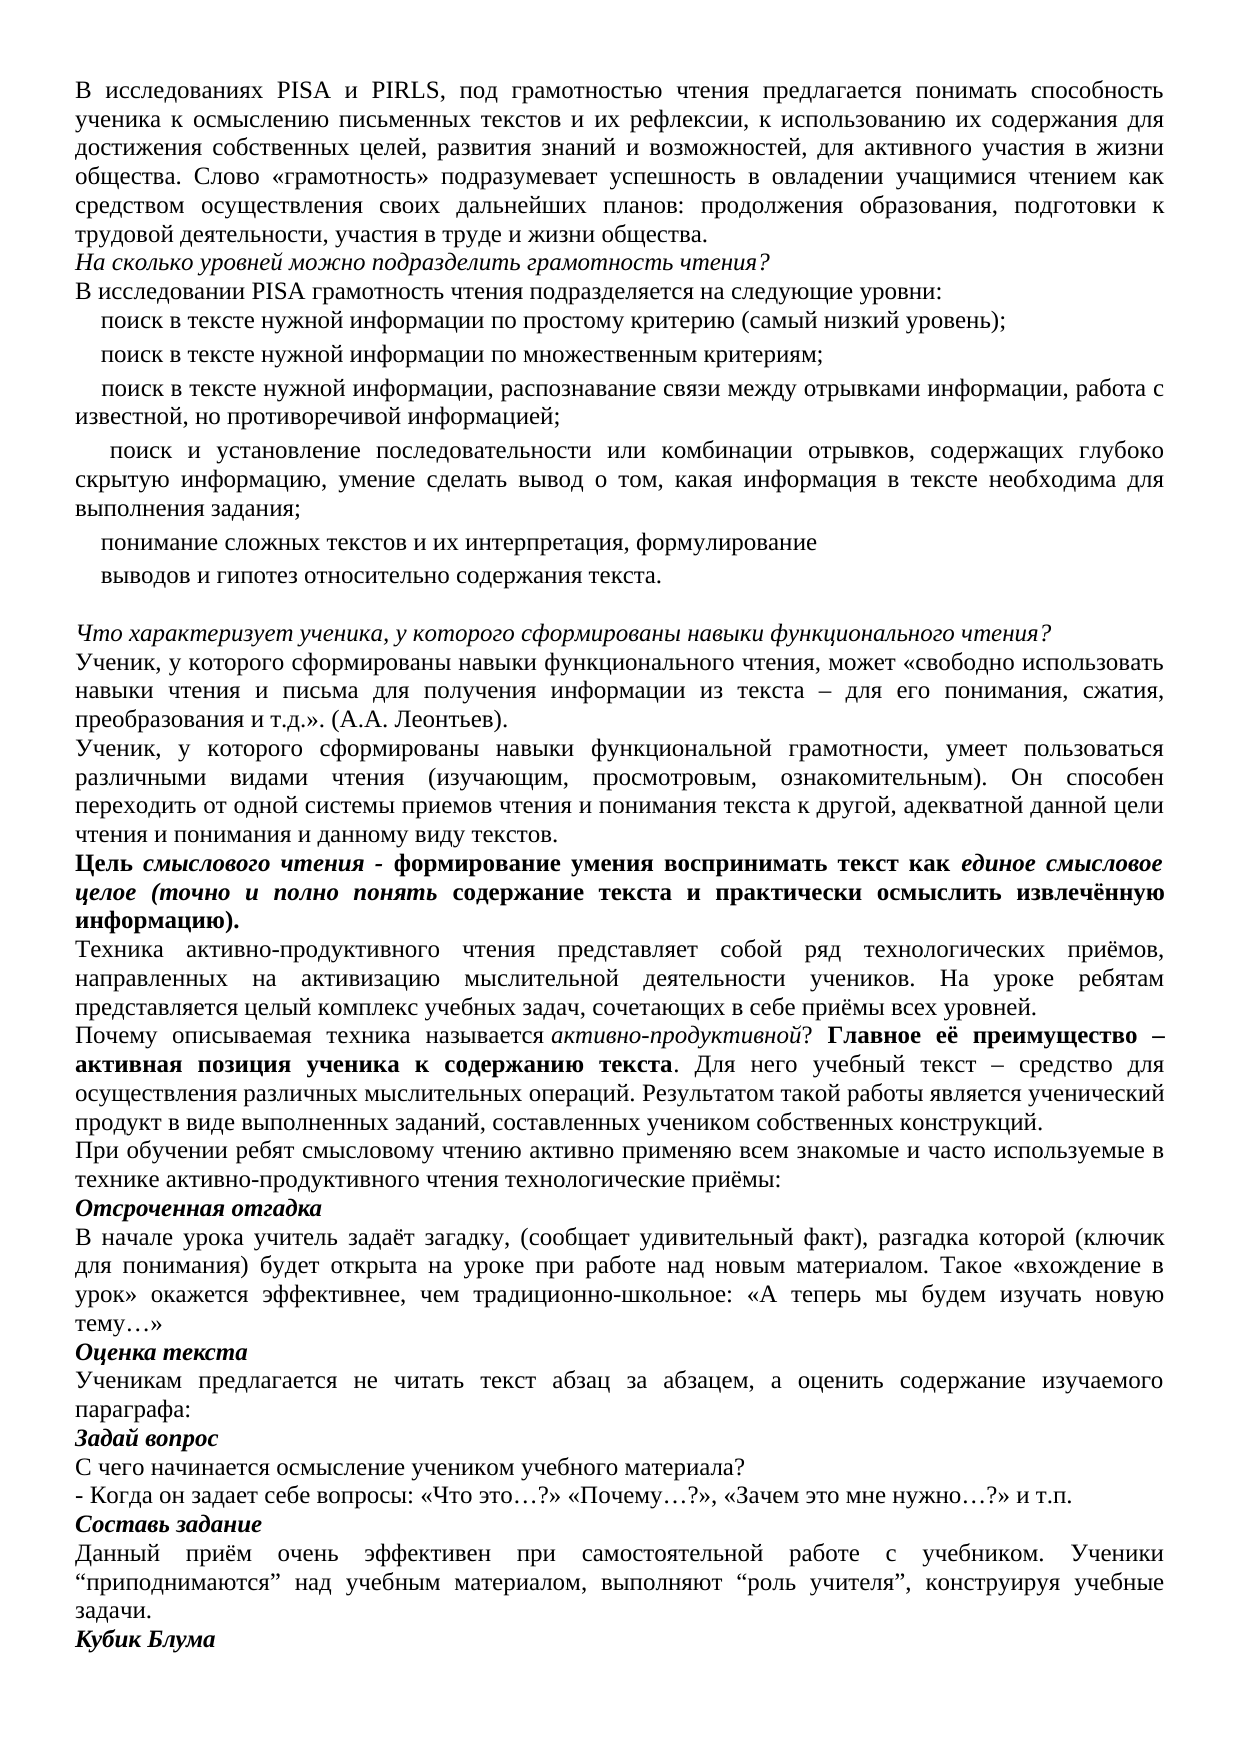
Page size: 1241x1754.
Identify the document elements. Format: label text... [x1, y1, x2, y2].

text Почему описываемая техника называется активно-продуктивной? Главное её преимущество – активная позиция ученика к содержанию текста. Для него учебный текст – средство для осуществления различных мыслительных операций. Результатом такой работы является ученический продукт в виде выполненных заданий, составленных учеником собственных конструкций. [75, 1021, 1165, 1136]
text  выводов и гипотез относительно содержания текста. [75, 561, 1165, 589]
text Отсроченная отгадка [75, 1193, 1165, 1222]
text  понимание сложных текстов и их интерпретация, формулирование [75, 527, 1165, 555]
text При обучении ребят смысловому чтению активно применяю всем знакомые и часто используемые в технике активно-продуктивного чтения технологические приёмы: [75, 1136, 1165, 1193]
text Ученик, у которого сформированы навыки функциональной грамотности, умеет пользоваться различными видами чтения (изучающим, просмотровым, ознакомительным). Он способен переходить от одной системы приемов чтения и понимания текста к другой, адекватной данной цели чтения и понимания и данному виду текстов. [75, 733, 1165, 848]
text В исследованиях PISA и PIRLS, под грамотностью чтения предлагается понимать способность ученика к осмыслению письменных текстов и их рефлексии, к использованию их содержания для достижения собственных целей, развития знаний и возможностей, для активного участия в жизни общества. Слово «грамотность» подразумевает успешность в овладении учащимися чтением как средством осуществления своих дальнейших планов: продолжения образования, подготовки к трудовой деятельности, участия в труде и жизни общества. [75, 75, 1165, 247]
text Что характеризует ученика, у которого сформированы навыки функционального чтения? [75, 618, 1165, 647]
text Составь задание [75, 1509, 1165, 1538]
text Ученикам предлагается не читать текст абзац за абзацем, а оценить содержание изучаемого параграфа: [75, 1366, 1165, 1423]
text Цель смыслового чтения - формирование умения воспринимать текст как единое смысловое целое (точно и полно понять содержание текста и практически осмыслить извлечённую информацию). [75, 848, 1165, 934]
text Кубик Блума [75, 1624, 1165, 1653]
text  поиск в тексте нужной информации, распознавание связи между отрывками информации, работа с известной, но противоречивой информацией; [75, 373, 1165, 430]
text На сколько уровней можно подразделить грамотность чтения? [75, 247, 1165, 276]
text  поиск в тексте нужной информации по множественным критериям; [75, 339, 1165, 368]
text  поиск и установление последовательности или комбинации отрывков, содержащих глубоко скрытую информацию, умение сделать вывод о том, какая информация в тексте необходима для выполнения задания; [75, 435, 1165, 522]
text Данный приём очень эффективен при самостоятельной работе с учебником. Ученики “приподнимаются” над учебным материалом, выполняют “роль учителя”, конструируя учебные задачи. [75, 1538, 1165, 1624]
text Техника активно-продуктивного чтения представляет собой ряд технологических приёмов, направленных на активизацию мыслительной деятельности учеников. На уроке ребятам представляется целый комплекс учебных задач, сочетающих в себе приёмы всех уровней. [75, 934, 1165, 1021]
text Ученик, у которого сформированы навыки функционального чтения, может «свободно использовать навыки чтения и письма для получения информации из текста – для его понимания, сжатия, преобразования и т.д.». (А.А. Леонтьев). [75, 647, 1165, 733]
text С чего начинается осмысление учеником учебного материала? [75, 1452, 1165, 1481]
text Оценка текста [75, 1337, 1165, 1366]
text - Когда он задает себе вопросы: «Что это…?» «Почему…?», «Зачем это мне нужно…?» и т.п. [75, 1481, 1165, 1509]
text В исследовании PISA грамотность чтения подразделяется на следующие уровни: [75, 276, 1165, 305]
text  поиск в тексте нужной информации по простому критерию (самый низкий уровень); [75, 305, 1165, 334]
text В начале урока учитель задаёт загадку, (сообщает удивительный факт), разгадка которой (ключик для понимания) будет открыта на уроке при работе над новым материалом. Такое «вхождение в урок» окажется эффективнее, чем традиционно-школьное: «А теперь мы будем изучать новую тему…» [75, 1222, 1165, 1337]
text Задай вопрос [75, 1423, 1165, 1452]
